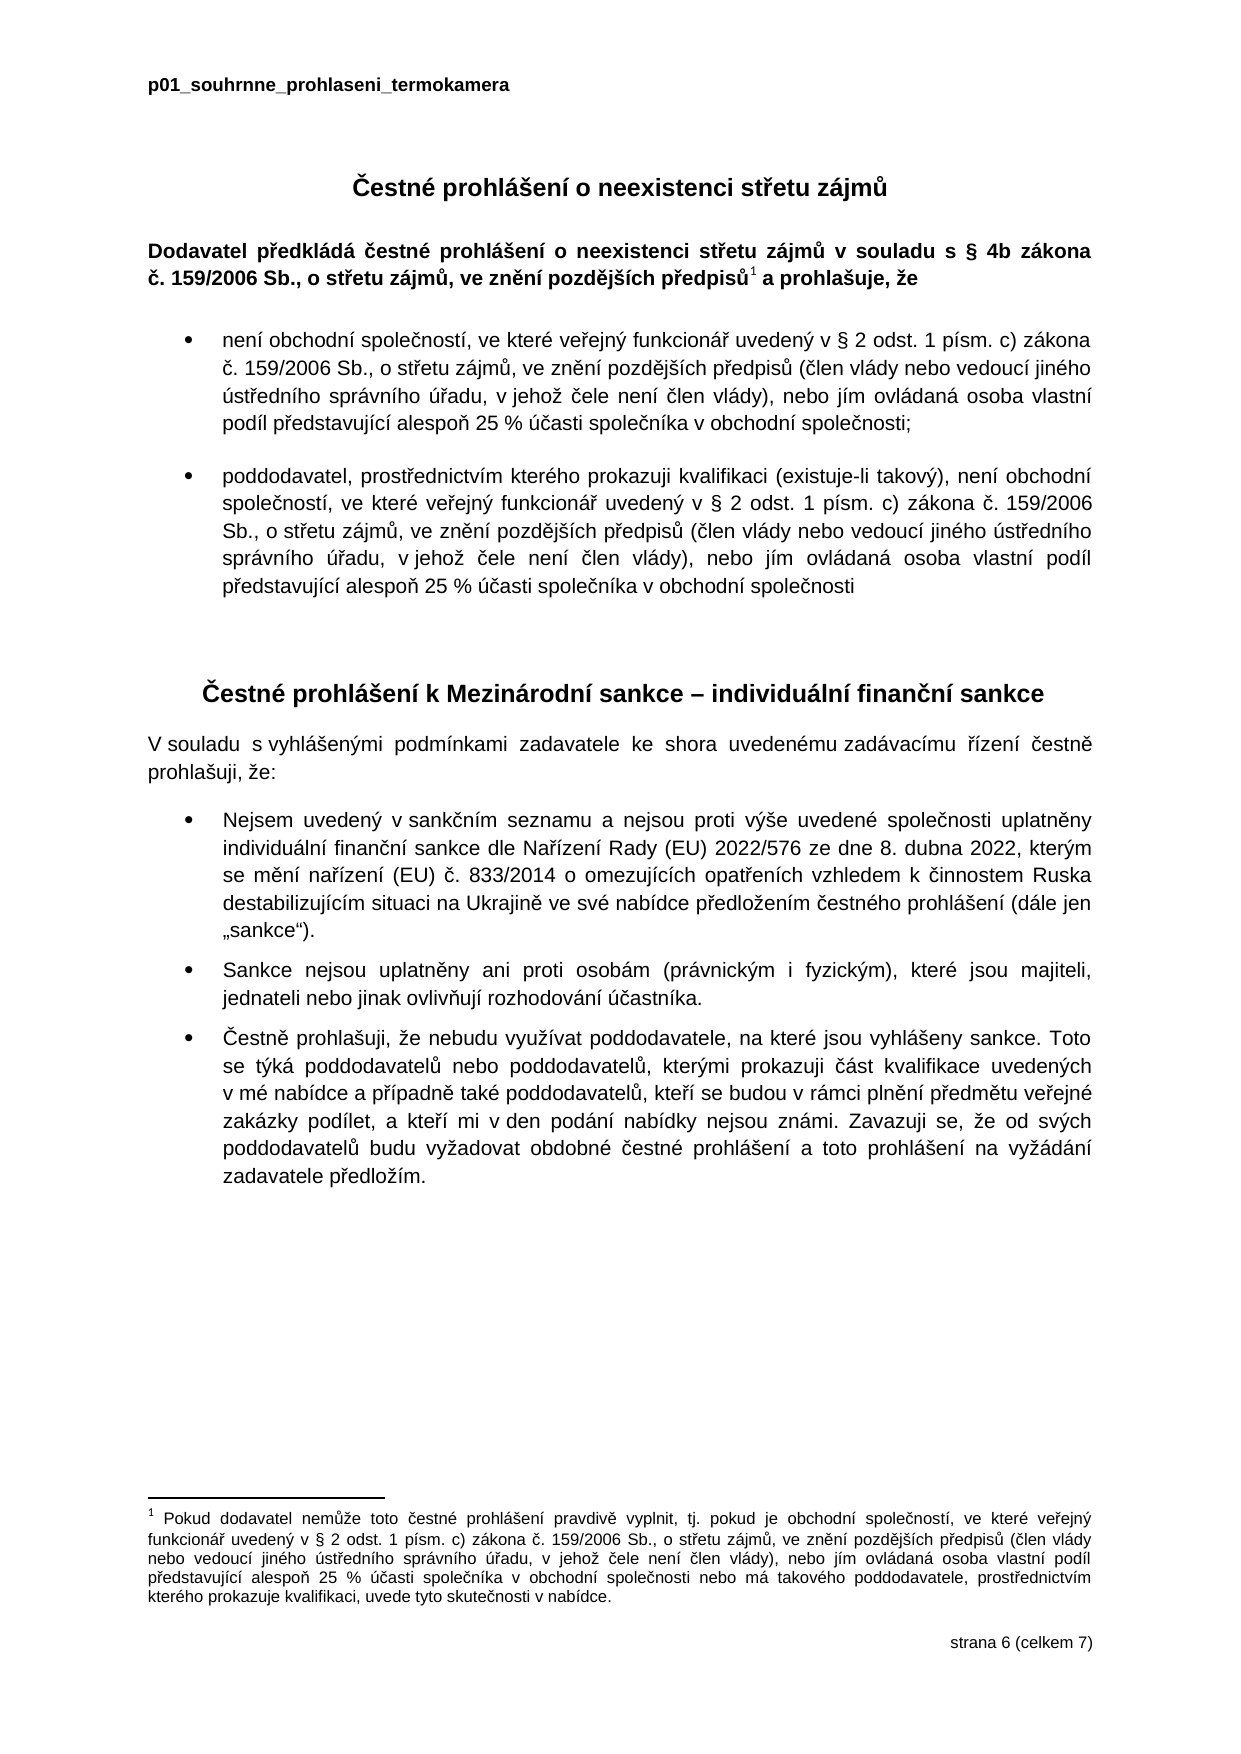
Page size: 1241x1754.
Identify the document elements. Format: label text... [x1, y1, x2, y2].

list poddodavatel, prostřednictvím kterého prokazuji kvalifikaci (existuje-li takový), není obchodní společností, ve které veřejný funkcionář uvedený v § 2 odst. 1 písm. c) zákona č. 159/2006 Sb., o střetu zájmů, ve znění pozdějších předpisů (člen vlády nebo vedoucí jiného ústředního správního úřadu, v jehož čele není člen vlády), nebo jím ovládaná osoba vlastní podíl představující alespoň 25 % účasti společníka v obchodní společnosti [185, 463, 1093, 597]
text Dodavatel předkládá čestné prohlášení o neexistenci střetu zájmů v souladu s § 4b zákona č. 159/2006 Sb., o střetu zájmů, ve znění pozdějších předpisů a prohlašuje, že [148, 239, 1093, 291]
text V souladu s vyhlášenými podmínkami zadavatele ke shora uvedenému zadávacímu řízení čestně prohlašuji, že: [148, 732, 1093, 784]
list Sankce nejsou uplatněny ani proti osobám (právnickým i fyzickým), které jsou majiteli, jednateli nebo jinak ovlivňují rozhodování účastníka. [185, 958, 1093, 1010]
list Nejsem uvedený v sankčním seznamu a nejsou proti výše uvedené společnosti uplatněny individuální finanční sankce dle Nařízení Rady (EU) 2022/576 ze dne 8. dubna 2022, kterým se mění nařízení (EU) č. 833/2014 o omezujících opatřeních vzhledem k činnostem Ruska destabilizujícím situaci na Ukrajině ve své nabídce předložením čestného prohlášení (dále jen „sankce“). [185, 808, 1093, 942]
list Čestně prohlašuji, že nebudu využívat poddodavatele, na které jsou vyhlášeny sankce. Toto se týká poddodavatelů nebo poddodavatelů, kterými prokazuji část kvalifikace uvedených v mé nabídce a případně také poddodavatelů, kteří se budou v rámci plnění předmětu veřejné zakázky podílet, a kteří mi v den podání nabídky nejsou známi. Zavazuji se, že od svých poddodavatelů budu vyžadovat obdobné čestné prohlášení a toto prohlášení na vyžádání zadavatele předložím. [185, 1026, 1093, 1187]
text Čestné prohlášení o neexistenci střetu zájmů [148, 173, 1093, 201]
text Čestné prohlášení k Mezinárodní sankce – individuální finanční sankce [148, 678, 1093, 707]
list není obchodní společností, ve které veřejný funkcionář uvedený v § 2 odst. 1 písm. c) zákona č. 159/2006 Sb., o střetu zájmů, ve znění pozdějších předpisů (člen vlády nebo vedoucí jiného ústředního správního úřadu, v jehož čele není člen vlády), nebo jím ovládaná osoba vlastní podíl představující alespoň 25 % účasti společníka v obchodní společnosti; [185, 328, 1093, 435]
